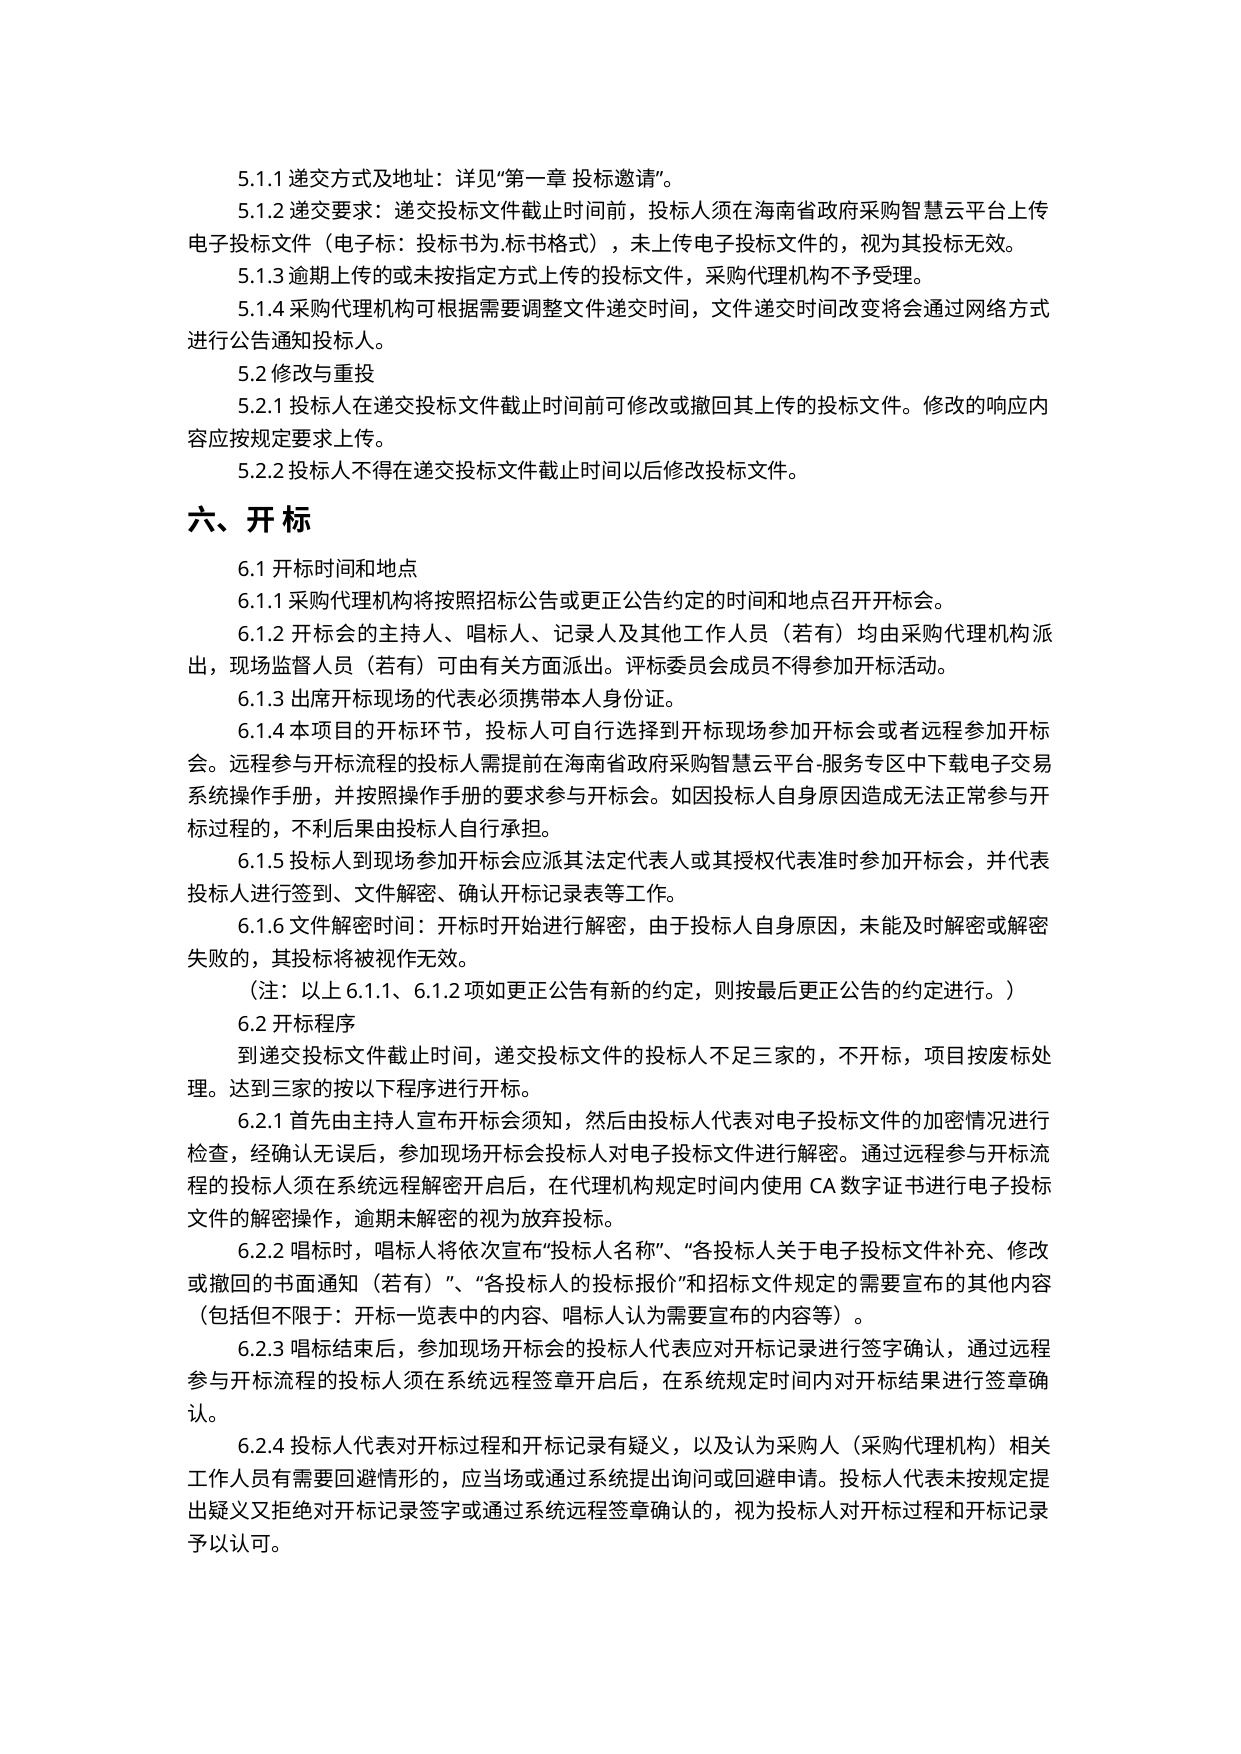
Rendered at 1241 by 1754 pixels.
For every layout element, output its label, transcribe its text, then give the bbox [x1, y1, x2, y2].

text 5.1.2递交要求：递交投标文件截止时间前，投标人须在海南省政府采购智慧云平台上传电子投标文件（电子标：投标书为.标书格式），未上传电子投标文件的，视为其投标无效。 [187, 194, 1053, 259]
text 6.1.5投标人到现场参加开标会应派其法定代表人或其授权代表准时参加开标会，并代表投标人进行签到、文件解密、确认开标记录表等工作。 [187, 844, 1053, 909]
text 6.2.2 唱标时，唱标人将依次宣布“投标人名称”、“各投标人关于电子投标文件补充、修改或撤回的书面通知（若有）”、“各投标人的投标报价”和招标文件规定的需要宣布的其他内容（包括但不限于：开标一览表中的内容、唱标人认为需要宣布的内容等）。 [187, 1234, 1053, 1332]
text 6.1.6文件解密时间：开标时开始进行解密，由于投标人自身原因，未能及时解密或解密失败的，其投标将被视作无效。 [187, 909, 1053, 974]
text 6.1.1采购代理机构将按照招标公告或更正公告约定的时间和地点召开开标会。 [187, 584, 1053, 617]
text 6.2.1首先由主持人宣布开标会须知，然后由投标人代表对电子投标文件的加密情况进行检查，经确认无误后，参加现场开标会投标人对电子投标文件进行解密。通过远程参与开标流程的投标人须在系统远程解密开启后，在代理机构规定时间内使用CA数字证书进行电子投标文件的解密操作，逾期未解密的视为放弃投标。 [187, 1104, 1053, 1234]
text 六、开 标 [187, 487, 1053, 552]
text 5.1.4采购代理机构可根据需要调整文件递交时间，文件递交时间改变将会通过网络方式进行公告通知投标人。 [187, 292, 1053, 357]
text 6.1.4本项目的开标环节，投标人可自行选择到开标现场参加开标会或者远程参加开标会。远程参与开标流程的投标人需提前在海南省政府采购智慧云平台-服务专区中下载电子交易系统操作手册，并按照操作手册的要求参与开标会。如因投标人自身原因造成无法正常参与开标过程的，不利后果由投标人自行承担。 [187, 714, 1053, 844]
text 6.2.4 投标人代表对开标过程和开标记录有疑义，以及认为采购人（采购代理机构）相关工作人员有需要回避情形的，应当场或通过系统提出询问或回避申请。投标人代表未按规定提出疑义又拒绝对开标记录签字或通过系统远程签章确认的，视为投标人对开标过程和开标记录予以认可。 [187, 1429, 1053, 1559]
text 6.1.2 开标会的主持人、唱标人、记录人及其他工作人员（若有）均由采购代理机构派出，现场监督人员（若有）可由有关方面派出。评标委员会成员不得参加开标活动。 [187, 617, 1053, 682]
text 6.1.3 出席开标现场的代表必须携带本人身份证。 [187, 682, 1053, 714]
text 5.1.3逾期上传的或未按指定方式上传的投标文件，采购代理机构不予受理。 [187, 259, 1053, 292]
text 5.2修改与重投 [187, 357, 1053, 389]
text （注：以上6.1.1、6.1.2项如更正公告有新的约定，则按最后更正公告的约定进行。） [187, 974, 1053, 1007]
text 5.1.1递交方式及地址：详见“第一章 投标邀请”。 [187, 162, 1053, 194]
text 6.2 开标程序 [187, 1007, 1053, 1039]
text 到递交投标文件截止时间，递交投标文件的投标人不足三家的，不开标，项目按废标处理。达到三家的按以下程序进行开标。 [187, 1039, 1053, 1104]
text 6.2.3 唱标结束后，参加现场开标会的投标人代表应对开标记录进行签字确认，通过远程参与开标流程的投标人须在系统远程签章开启后，在系统规定时间内对开标结果进行签章确认。 [187, 1332, 1053, 1429]
text 6.1 开标时间和地点 [187, 552, 1053, 584]
text 5.2.2投标人不得在递交投标文件截止时间以后修改投标文件。 [187, 454, 1053, 487]
text 5.2.1投标人在递交投标文件截止时间前可修改或撤回其上传的投标文件。修改的响应内容应按规定要求上传。 [187, 389, 1053, 454]
